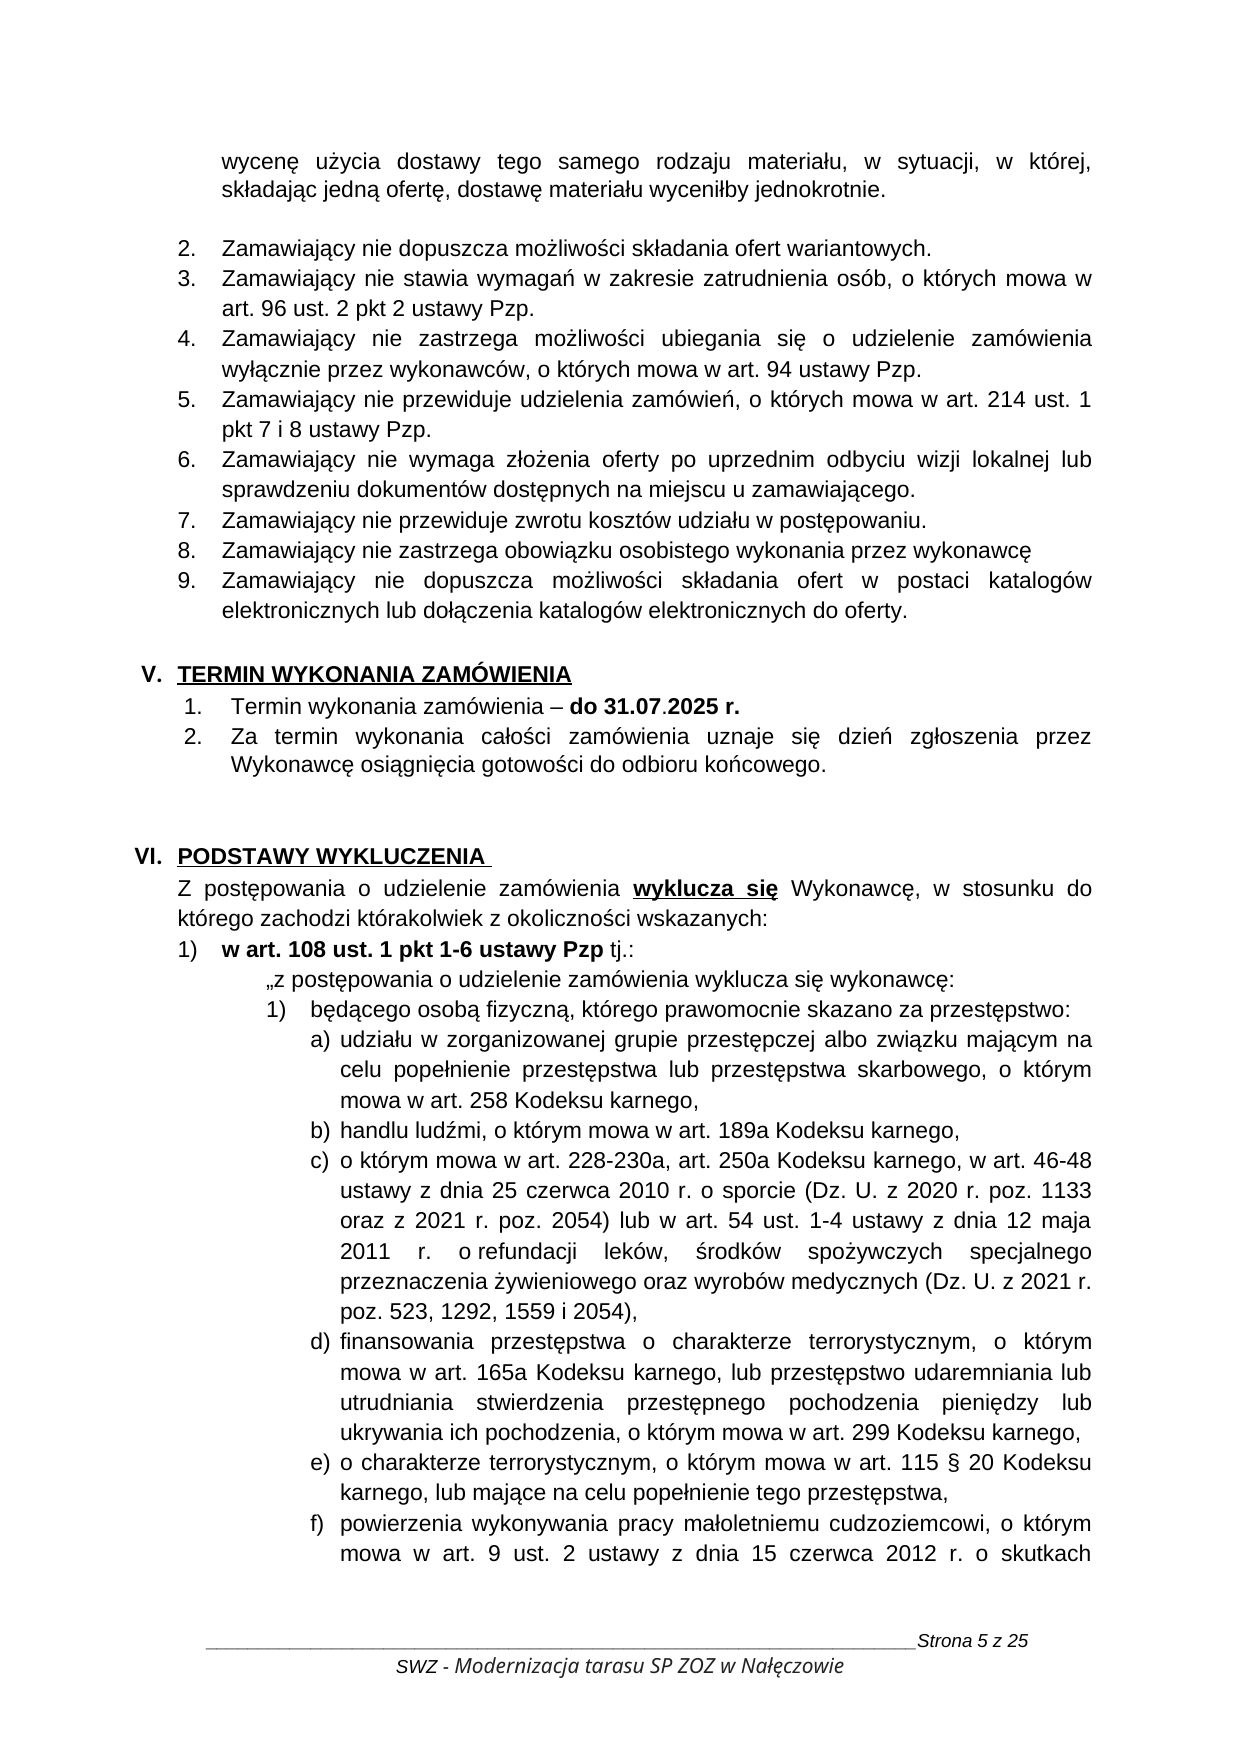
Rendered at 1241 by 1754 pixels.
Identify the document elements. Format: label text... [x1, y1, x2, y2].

list handlu ludźmi, o którym mowa w art. 189a Kodeksu karnego, [310, 1117, 1092, 1143]
list „z postępowania o udzielenie zamówienia wyklucza się wykonawcę: [266, 966, 1092, 992]
list Za termin wykonania całości zamówienia uznaje się dzień zgłoszenia przez Wykonawcę osiągnięcia gotowości do odbioru końcowego. [193, 723, 1092, 778]
list Zamawiający nie wymaga złożenia oferty po uprzednim odbyciu wizji lokalnej lub sprawdzeniu dokumentów dostępnych na miejscu u zamawiającego. [177, 446, 1092, 503]
list Termin wykonania zamówienia – do 31.07.2025 r. [193, 693, 1092, 719]
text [221, 148, 1092, 202]
list udziału w zorganizowanej grupie przestępczej albo związku mającym na celu popełnienie przestępstwa lub przestępstwa skarbowego, o którym mowa w art. 258 Kodeksu karnego, [310, 1026, 1092, 1113]
list Zamawiający nie dopuszcza możliwości składania ofert w postaci katalogów elektronicznych lub dołączenia katalogów elektronicznych do oferty. [177, 567, 1092, 624]
list finansowania przestępstwa o charakterze terrorystycznym, o którym mowa w art. 165a Kodeksu karnego, lub przestępstwo udaremniania lub utrudniania stwierdzenia przestępnego pochodzenia pieniędzy lub ukrywania ich pochodzenia, o którym mowa w art. 299 Kodeksu karnego, [310, 1328, 1092, 1445]
text Z postępowania o udzielenie zamówienia wyklucza się Wykonawcę, w stosunku do którego zachodzi którakolwiek z okoliczności wskazanych: [177, 875, 1092, 932]
list Zamawiający nie przewiduje udzielenia zamówień, o których mowa w art. 214 ust. 1 pkt 7 i 8 ustawy Pzp. [177, 386, 1092, 442]
list o charakterze terrorystycznym, o którym mowa w art. 115 § 20 Kodeksu karnego, lub mające na celu popełnienie tego przestępstwa, [310, 1449, 1092, 1506]
list Zamawiający nie przewiduje zwrotu kosztów udziału w postępowaniu. [177, 507, 1092, 533]
list Zamawiający nie zastrzega obowiązku osobistego wykonania przez wykonawcę [177, 537, 1092, 563]
list w art. 108 ust. 1 pkt 1-6 ustawy Pzp tj.: [177, 936, 1092, 962]
list będącego osobą fizyczną, którego prawomocnie skazano za przestępstwo: [266, 996, 1092, 1022]
list TERMIN WYKONANIA ZAMÓWIENIA [162, 658, 1092, 688]
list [310, 1509, 1092, 1566]
list Zamawiający nie zastrzega możliwości ubiegania się o udzielenie zamówienia wyłącznie przez wykonawców, o których mowa w art. 94 ustawy Pzp. [177, 325, 1092, 382]
list PODSTAWY WYKLUCZENIA [162, 840, 1092, 871]
list Zamawiający nie dopuszcza możliwości składania ofert wariantowych. [177, 235, 1092, 261]
list o którym mowa w art. 228-230a, art. 250a Kodeksu karnego, w art. 46-48 ustawy z dnia 25 czerwca 2010 r. o sporcie (Dz. U. z 2020 r. poz. 1133 oraz z 2021 r. poz. 2054) lub w art. 54 ust. 1-4 ustawy z dnia 12 maja 2011 r. o refundacji leków, środków spożywczych specjalnego przeznaczenia żywieniowego oraz wyrobów medycznych (Dz. U. z 2021 r. poz. 523, 1292, 1559 i 2054), [310, 1147, 1092, 1324]
list Zamawiający nie stawia wymagań w zakresie zatrudnienia osób, o których mowa w art. 96 ust. 2 pkt 2 ustawy Pzp. [177, 265, 1092, 322]
